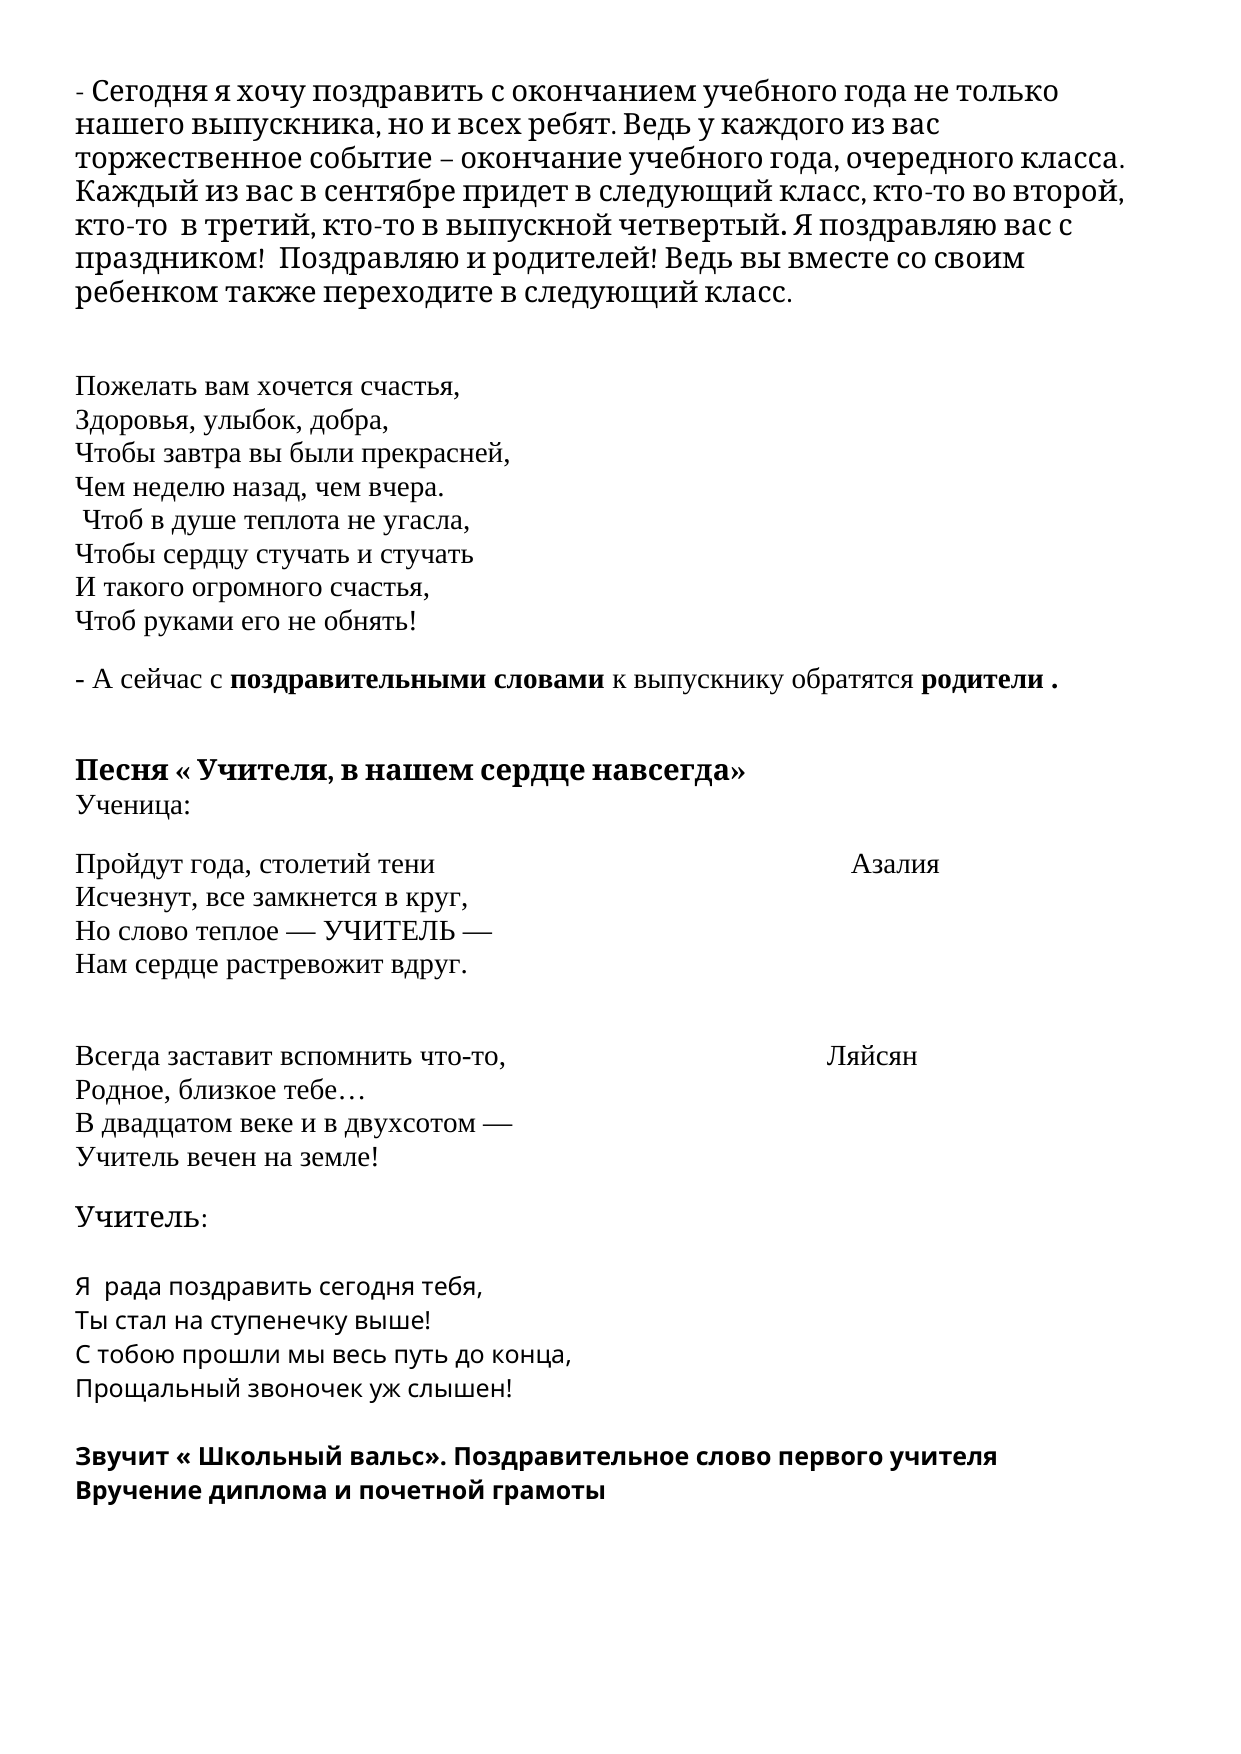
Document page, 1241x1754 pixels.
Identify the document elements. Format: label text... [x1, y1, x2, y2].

text Я рада поздравить сегодня тебя, Ты стал на ступенечку выше! С тобою прошли мы весь путь до конца, Прощальный звоночек уж слышен! [75, 1268, 1165, 1405]
text Ученица: [75, 787, 1165, 821]
text Учитель: [75, 1201, 1165, 1235]
text Песня « Учителя, в нашем сердце навсегда» [75, 754, 1165, 787]
text Пожелать вам хочется счастья, Здоровья, улыбок, добра, Чтобы завтра вы были прекрасней, Чем неделю назад, чем вчера. Чтоб в душе теплота не угасла, Чтобы сердцу стучать и стучать И такого огромного счастья, Чтоб руками его не обнять! [75, 368, 1165, 637]
text Пройдут года, столетий тени Азалия Исчезнут, все замкнется в круг, Но слово теплое — УЧИТЕЛЬ — Нам сердце растревожит вдруг. [75, 846, 1165, 980]
text Звучит « Школьный вальс». Поздравительное слово первого учителя [75, 1439, 1165, 1473]
text - Сегодня я хочу поздравить с окончанием учебного года не только нашего выпускника, но и всех ребят. Ведь у каждого из вас торжественное событие – окончание учебного года, очередного класса. Каждый из вас в сентябре придет в следующий класс, кто-то во второй, кто-то в третий, кто-то в выпускной четвертый. Я поздравляю вас с праздником! Поздравляю и родителей! Ведь вы вместе со своим ребенком также переходите в следующий класс. [75, 75, 1165, 310]
text Всегда заставит вспомнить что-то, Ляйсян Родное, близкое тебе… В двадцатом веке и в двухсотом — Учитель вечен на земле! [75, 1005, 1165, 1201]
text Вручение диплома и почетной грамоты [75, 1473, 1165, 1507]
text - А сейчас с поздравительными словами к выпускнику обратятся родители . [75, 662, 1165, 695]
